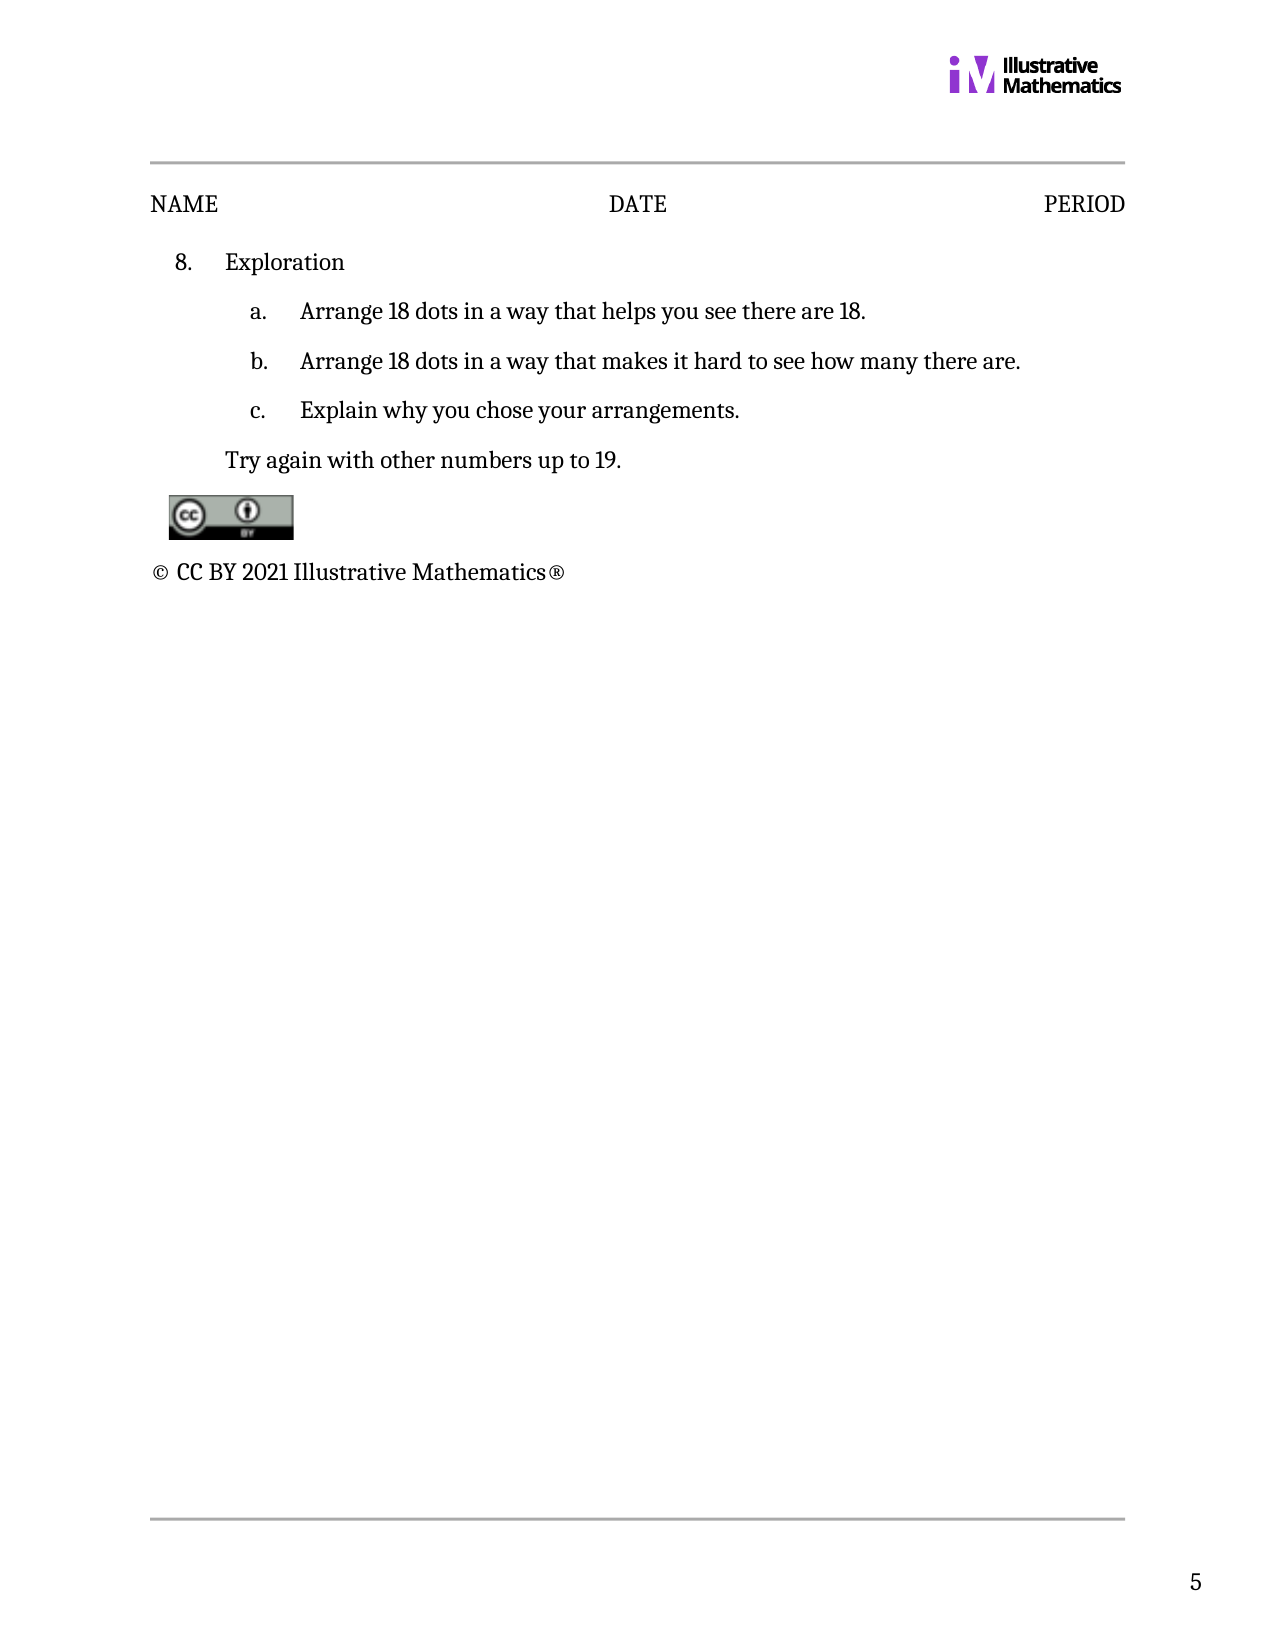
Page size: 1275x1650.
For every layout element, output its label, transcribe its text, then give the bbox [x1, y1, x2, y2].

picture [168, 495, 294, 540]
list Arrange 18 dots in a way that helps you see there are 18. [250, 297, 1125, 326]
list Arrange 18 dots in a way that makes it hard to see how many there are. [250, 347, 1125, 375]
list Explain why you chose your arrangements. [250, 396, 1125, 425]
picture [949, 55, 1121, 93]
text © CC BY 2021 Illustrative Mathematics® [150, 558, 1125, 587]
list Exploration [175, 247, 1125, 276]
list Try again with other numbers up to 19. [175, 446, 1125, 474]
